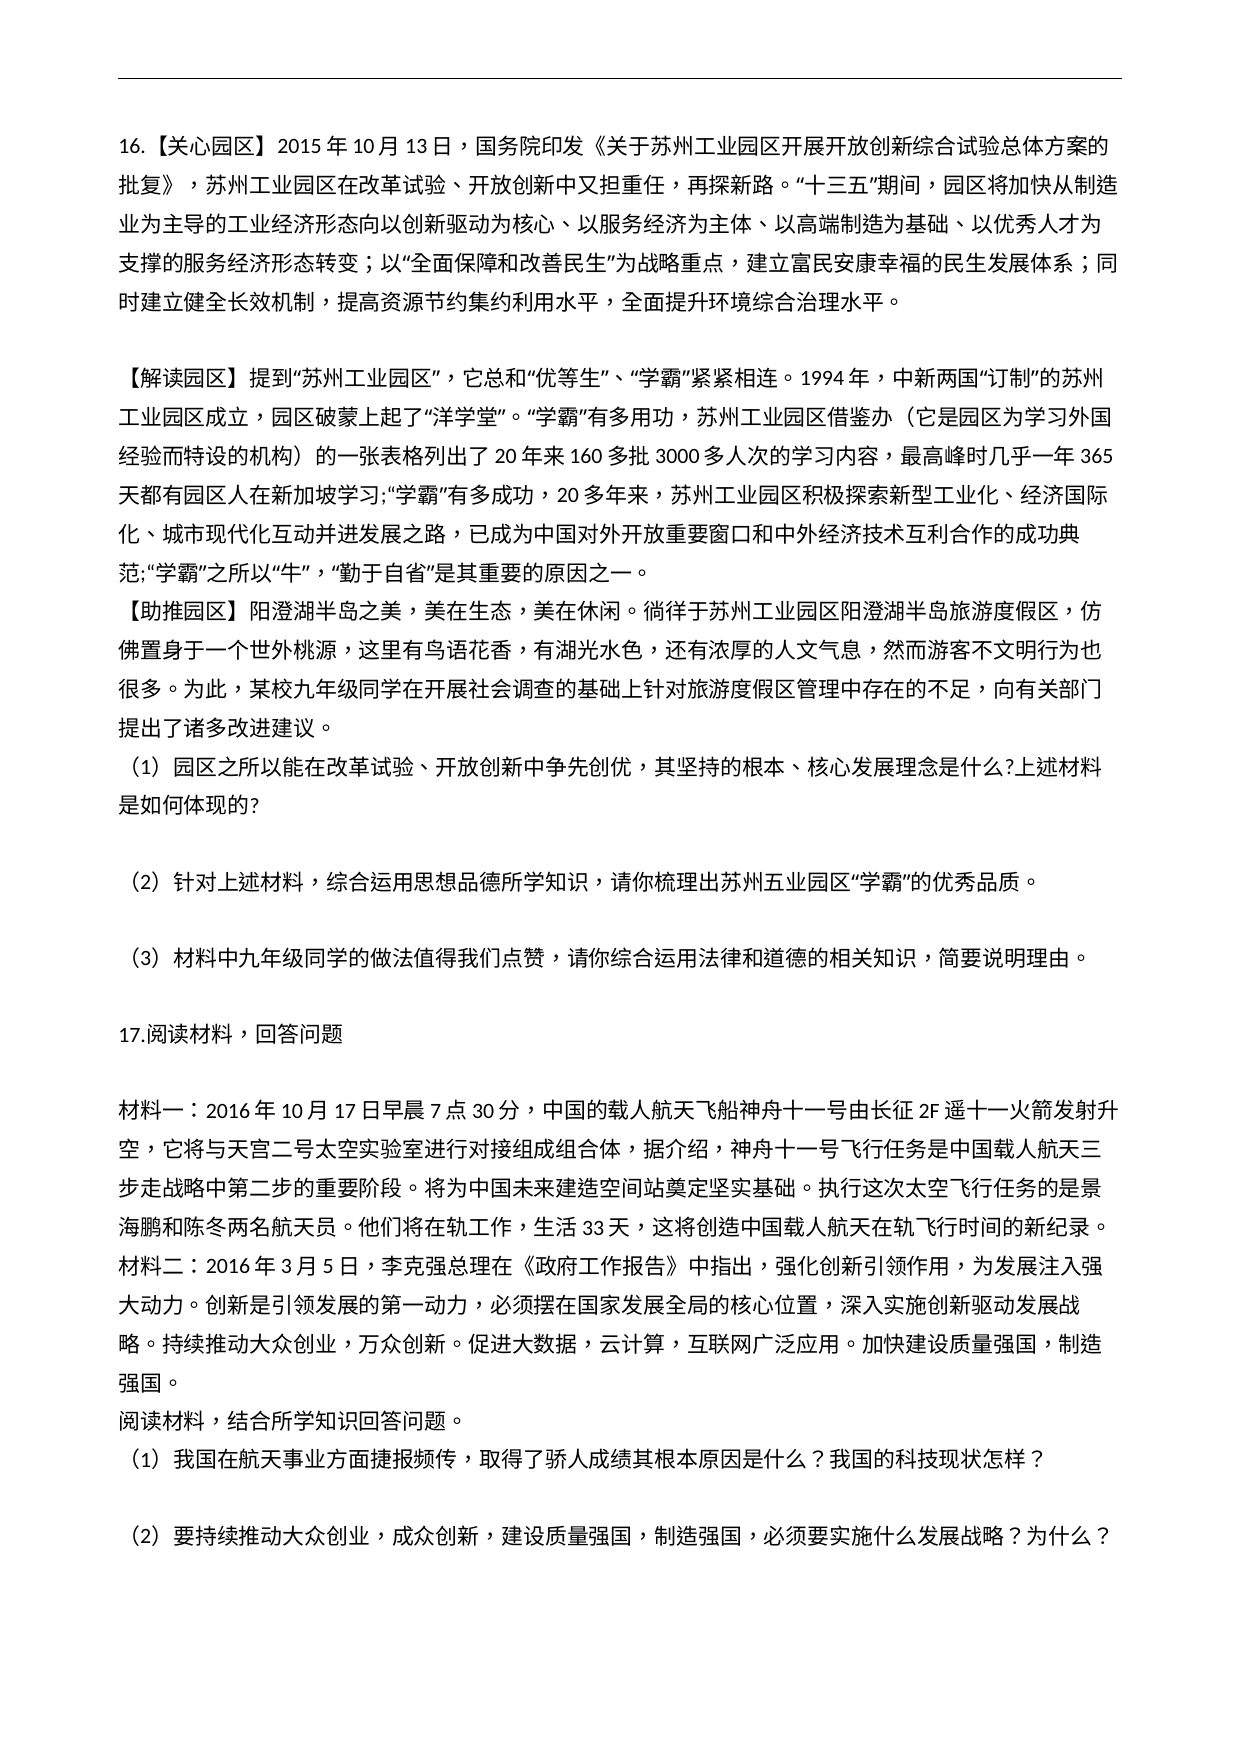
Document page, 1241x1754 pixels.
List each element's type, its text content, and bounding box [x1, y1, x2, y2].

text （3）材料中九年级同学的做法值得我们点赞，请你综合运用法律和道德的相关知识，简要说明理由。 [118, 942, 1122, 974]
text （2）要持续推动大众创业，成众创新，建设质量强国，制造强国，必须要实施什么发展战略？为什么？ [118, 1519, 1122, 1552]
text 材料二：2016年3月5日，李克强总理在《政府工作报告》中指出，强化创新引领作用，为发展注入强大动力。创新是引领发展的第一动力，必须摆在国家发展全局的核心位置，深入实施创新驱动发展战略。持续推动大众创业，万众创新。促进大数据，云计算，互联网广泛应用。加快建设质量强国，制造强国。 [118, 1249, 1122, 1399]
text （2）针对上述材料，综合运用思想品德所学知识，请你梳理出苏州五业园区“学霸”的优秀品质。 [118, 865, 1122, 898]
text 阅读材料，结合所学知识回答问题。 [118, 1405, 1122, 1437]
text 17.阅读材料，回答问题 [118, 1018, 1122, 1050]
text 【解读园区】提到“苏州工业园区”，它总和“优等生”、“学霸”紧紧相连。1994年，中新两国“订制”的苏州工业园区成立，园区破蒙上起了“洋学堂”。“学霸”有多用功，苏州工业园区借鉴办（它是园区为学习外国经验而特设的机构）的一张表格列出了20年来160多批3000多人次的学习内容，最高峰时几乎一年365天都有园区人在新加坡学习;“学霸”有多成功，20多年来，苏州工业园区积极探索新型工业化、经济国际化、城市现代化互动并进发展之路，已成为中国对外开放重要窗口和中外经济技术互利合作的成功典范;“学霸”之所以“牛”，“勤于自省”是其重要的原因之一。 [118, 362, 1122, 589]
text 16.【关心园区】2015年10月13日，国务院印发《关于苏州工业园区开展开放创新综合试验总体方案的批复》，苏州工业园区在改革试验、开放创新中又担重任，再探新路。“十三五”期间，园区将加快从制造业为主导的工业经济形态向以创新驱动为核心、以服务经济为主体、以高端制造为基础、以优秀人才为支撑的服务经济形态转变；以“全面保障和改善民生”为战略重点，建立富民安康幸福的民生发展体系；同时建立健全长效机制，提高资源节约集约利用水平，全面提升环境综合治理水平。 [118, 129, 1122, 318]
text 材料一：2016年10月17日早晨7点30分，中国的载人航天飞船神舟十一号由长征2F遥十一火箭发射升空，它将与天宫二号太空实验室进行对接组成组合体，据介绍，神舟十一号飞行任务是中国载人航天三步走战略中第二步的重要阶段。将为中国未来建造空间站奠定坚实基础。执行这次太空飞行任务的是景海鹏和陈冬两名航天员。他们将在轨工作，生活33天，这将创造中国载人航天在轨飞行时间的新纪录。 [118, 1094, 1122, 1243]
text 【助推园区】阳澄湖半岛之美，美在生态，美在休闲。徜徉于苏州工业园区阳澄湖半岛旅游度假区，仿佛置身于一个世外桃源，这里有鸟语花香，有湖光水色，还有浓厚的人文气息，然而游客不文明行为也很多。为此，某校九年级同学在开展社会调查的基础上针对旅游度假区管理中存在的不足，向有关部门提出了诸多改进建议。 [118, 595, 1122, 744]
text （1）我国在航天事业方面捷报频传，取得了骄人成绩其根本原因是什么？我国的科技现状怎样？ [118, 1443, 1122, 1476]
text （1）园区之所以能在改革试验、开放创新中争先创优，其坚持的根本、核心发展理念是什么?上述材料是如何体现的? [118, 750, 1122, 822]
